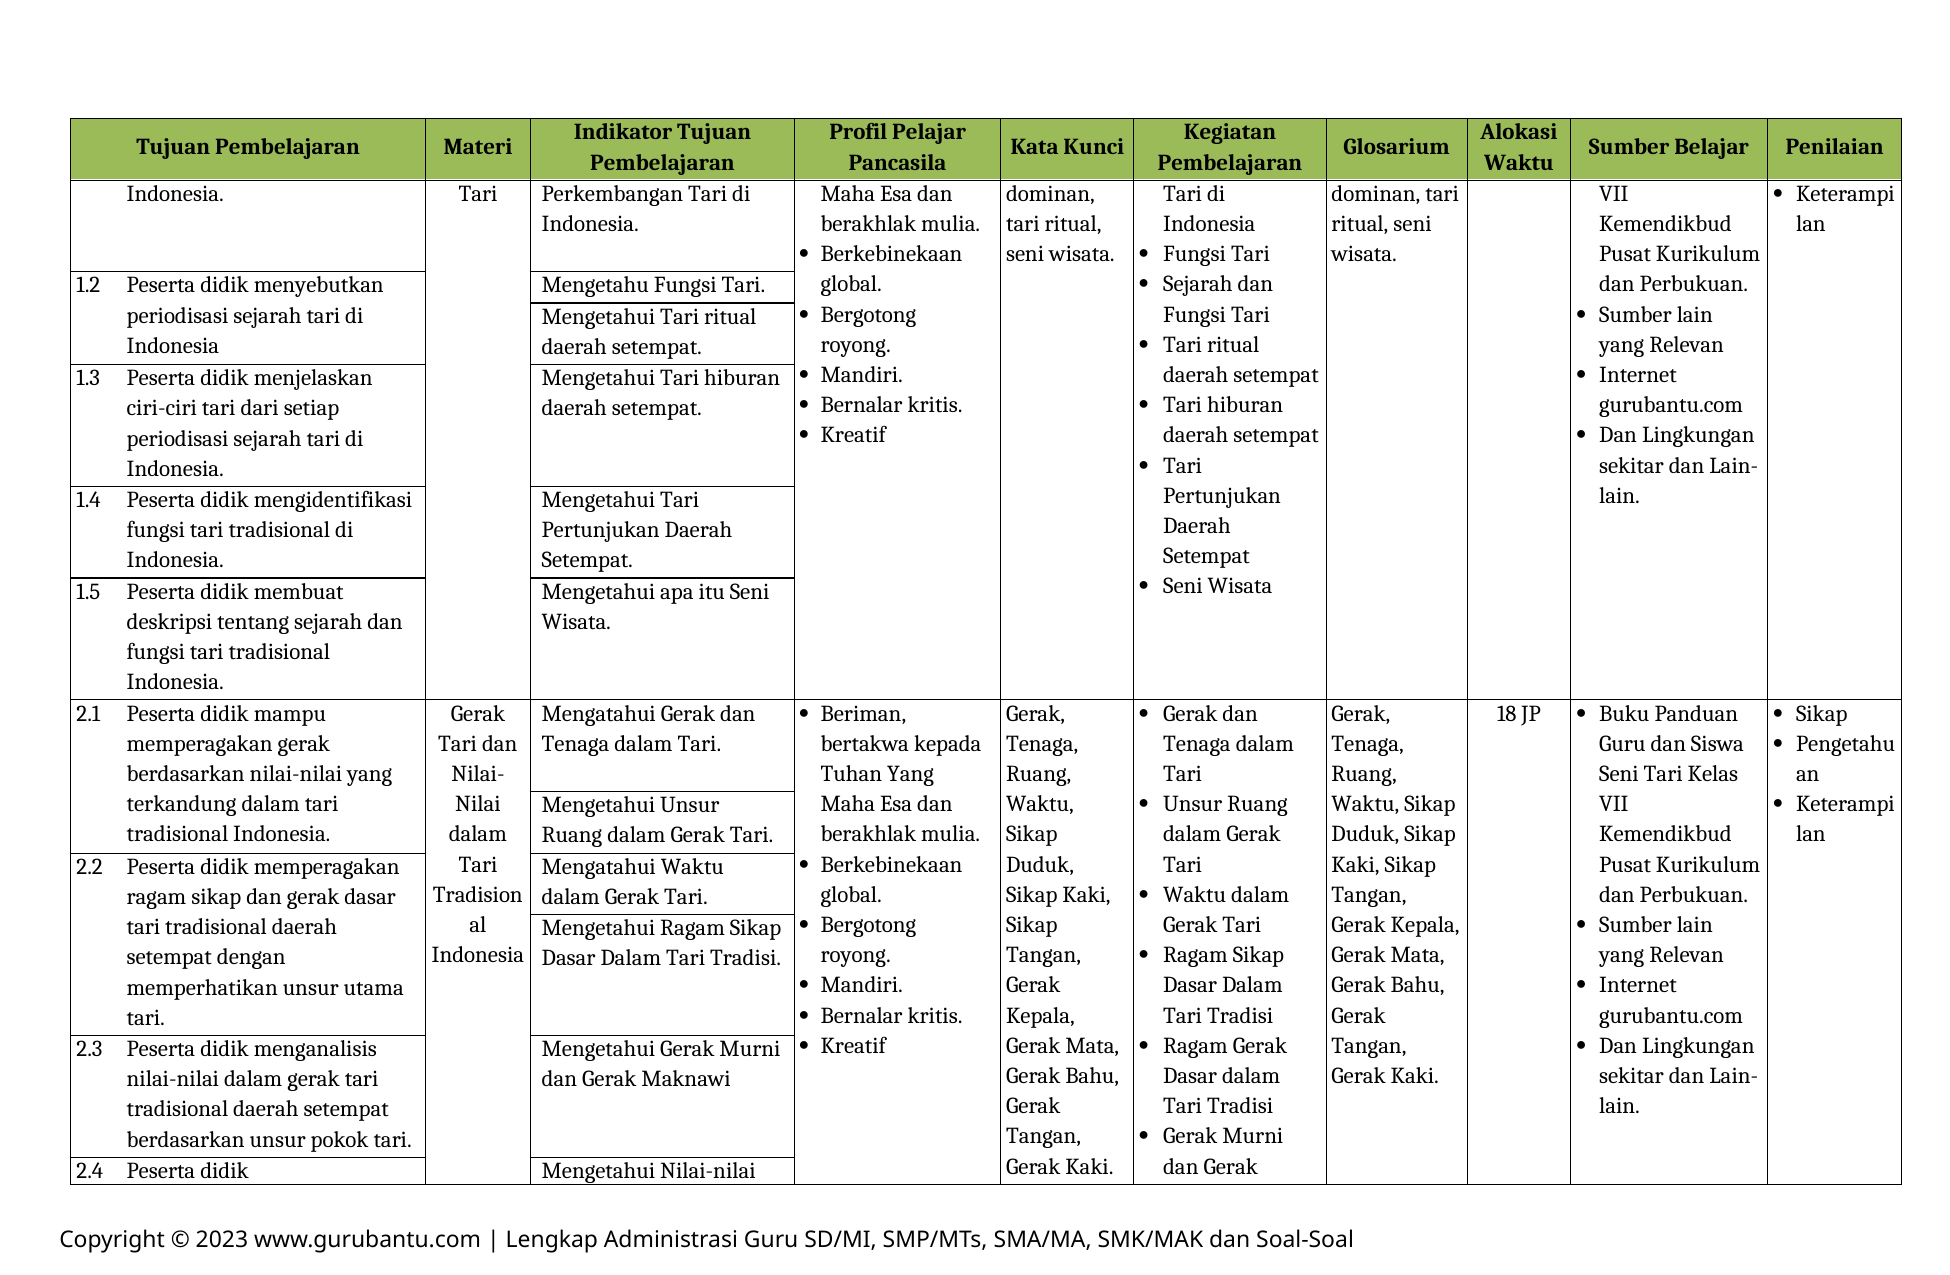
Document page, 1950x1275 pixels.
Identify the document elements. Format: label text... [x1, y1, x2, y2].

table_cell 2.1 [71, 700, 115, 852]
table_cell Gerak, Tenaga, Ruang, Waktu, Sikap Duduk, Sikap Kaki, Sikap Tangan, Gerak Kepala, Gerak Mata, Gerak Bahu, Gerak Tangan, Gerak Kaki. [1001, 700, 1133, 1184]
table_cell Sikap Pengetahuan Keterampilan [1768, 700, 1901, 1184]
table_cell Mengatahui Gerak dan Tenaga dalam Tari. [531, 700, 794, 791]
table_header Penilaian [1768, 119, 1901, 179]
table_cell Mengatahui Waktu dalam Gerak Tari. [531, 854, 794, 914]
table_cell Mengetahui Gerak Murni dan Gerak Maknawi [531, 1036, 794, 1157]
table_cell Mengetahui dan Faham Sejarah dan Perkembangan Tari di Indonesia. [531, 181, 794, 271]
table_cell 2.2 [71, 854, 115, 1035]
table_cell 1.2 [71, 272, 115, 364]
table_cell Gerak, Tenaga, Ruang, Waktu, Sikap Duduk, Sikap Kaki, Sikap Tangan, Gerak Kepala, Gerak Mata, Gerak Bahu, Gerak Tangan, Gerak Kaki. [1327, 700, 1467, 1184]
table_cell Buku Panduan Guru dan Siswa Seni Tari Kelas VII Kemendikbud Pusat Kurikulum dan Perbukuan. Sumber lain yang Relevan Internet gurubantu.com Dan Lingkungan sekitar dan Lain-lain. [1571, 700, 1767, 1184]
table_cell Mengetahui Tari Pertunjukan Daerah Setempat. [531, 487, 794, 577]
table_cell Gerak dan Tenaga dalam Tari Unsur Ruang dalam Gerak Tari Waktu dalam Gerak Tari Ragam Sikap Dasar Dalam Tari Tradisi Ragam Gerak Dasar dalam Tari Tradisi Gerak Murni dan Gerak Maknawi Nilai-nilai dalam tari tradisional Nilai-nilai dalam karakter gerak tari tradisi [1134, 700, 1326, 1184]
table_cell 18 JP [1468, 700, 1570, 1184]
table_header Indikator Tujuan Pembelajaran [531, 119, 794, 179]
table_cell Mengetahui Tari ritual daerah setempat. [531, 304, 794, 364]
table_cell Peserta didik membuat deskripsi tentang sejarah dan fungsi tari tradisional Indonesia. [115, 579, 425, 699]
table_cell Mengetahui Unsur Ruang dalam Gerak Tari. [531, 792, 794, 852]
table_cell Peserta didik menyebutkan periodisasi sejarah tari di Indonesia [115, 272, 425, 364]
table_cell Mengetahui Tari hiburan daerah setempat. [531, 365, 794, 486]
table_cell Gerak Tari dan Nilai-Nilai dalam Tari Tradisional Indonesia [426, 700, 530, 1184]
table_cell 1.3 [71, 365, 115, 486]
table_cell 2.4 [71, 1158, 115, 1184]
table_cell Beriman, bertakwa kepada Tuhan Yang Maha Esa dan berakhlak mulia. Berkebinekaan global. Bergotong royong. Mandiri. Bernalar kritis. Kreatif [795, 700, 1000, 1184]
table_cell Mengetahui Ragam Sikap Dasar Dalam Tari Tradisi. [531, 915, 794, 1035]
table_header Kegiatan Pembelajaran [1134, 119, 1326, 179]
table_cell Peserta didik memperagakan ragam sikap dan gerak dasar tari tradisional daerah setempat dengan memperhatikan unsur utama tari. [115, 854, 425, 1035]
table_cell Peserta didik menganalisis nilai-nilai dalam gerak tari tradisional daerah setempat berdasarkan unsur pokok tari. [115, 1036, 425, 1157]
table_cell Mengetahu Fungsi Tari. [531, 272, 794, 302]
table_header Tujuan Pembelajaran [71, 119, 425, 179]
table_cell Mengetahui Nilai-nilai dalam tari tradisional [531, 1158, 794, 1184]
table_header Materi [426, 119, 530, 179]
table_header Glosarium [1327, 119, 1467, 179]
table_cell Peserta didik menjelaskan ciri-ciri tari dari setiap periodisasi sejarah tari di Indonesia. [115, 365, 425, 486]
table_cell Peserta didik mampu memperagakan gerak berdasarkan nilai-nilai yang terkandung dalam tari tradisional Indonesia. [115, 700, 425, 852]
table_header Alokasi Waktu [1468, 119, 1570, 179]
table_cell 1.5 [71, 579, 115, 699]
table_header Sumber Belajar [1571, 119, 1767, 179]
table_cell Peserta didik mengidentifikasi fungsi tari tradisional di Indonesia. [115, 487, 425, 577]
table_header Profil Pelajar Pancasila [795, 119, 1000, 179]
table_cell Mengetahui apa itu Seni Wisata. [531, 579, 794, 699]
table_cell 2.3 [71, 1036, 115, 1157]
table_cell 1.4 [71, 487, 115, 577]
table_header Kata Kunci [1001, 119, 1133, 179]
